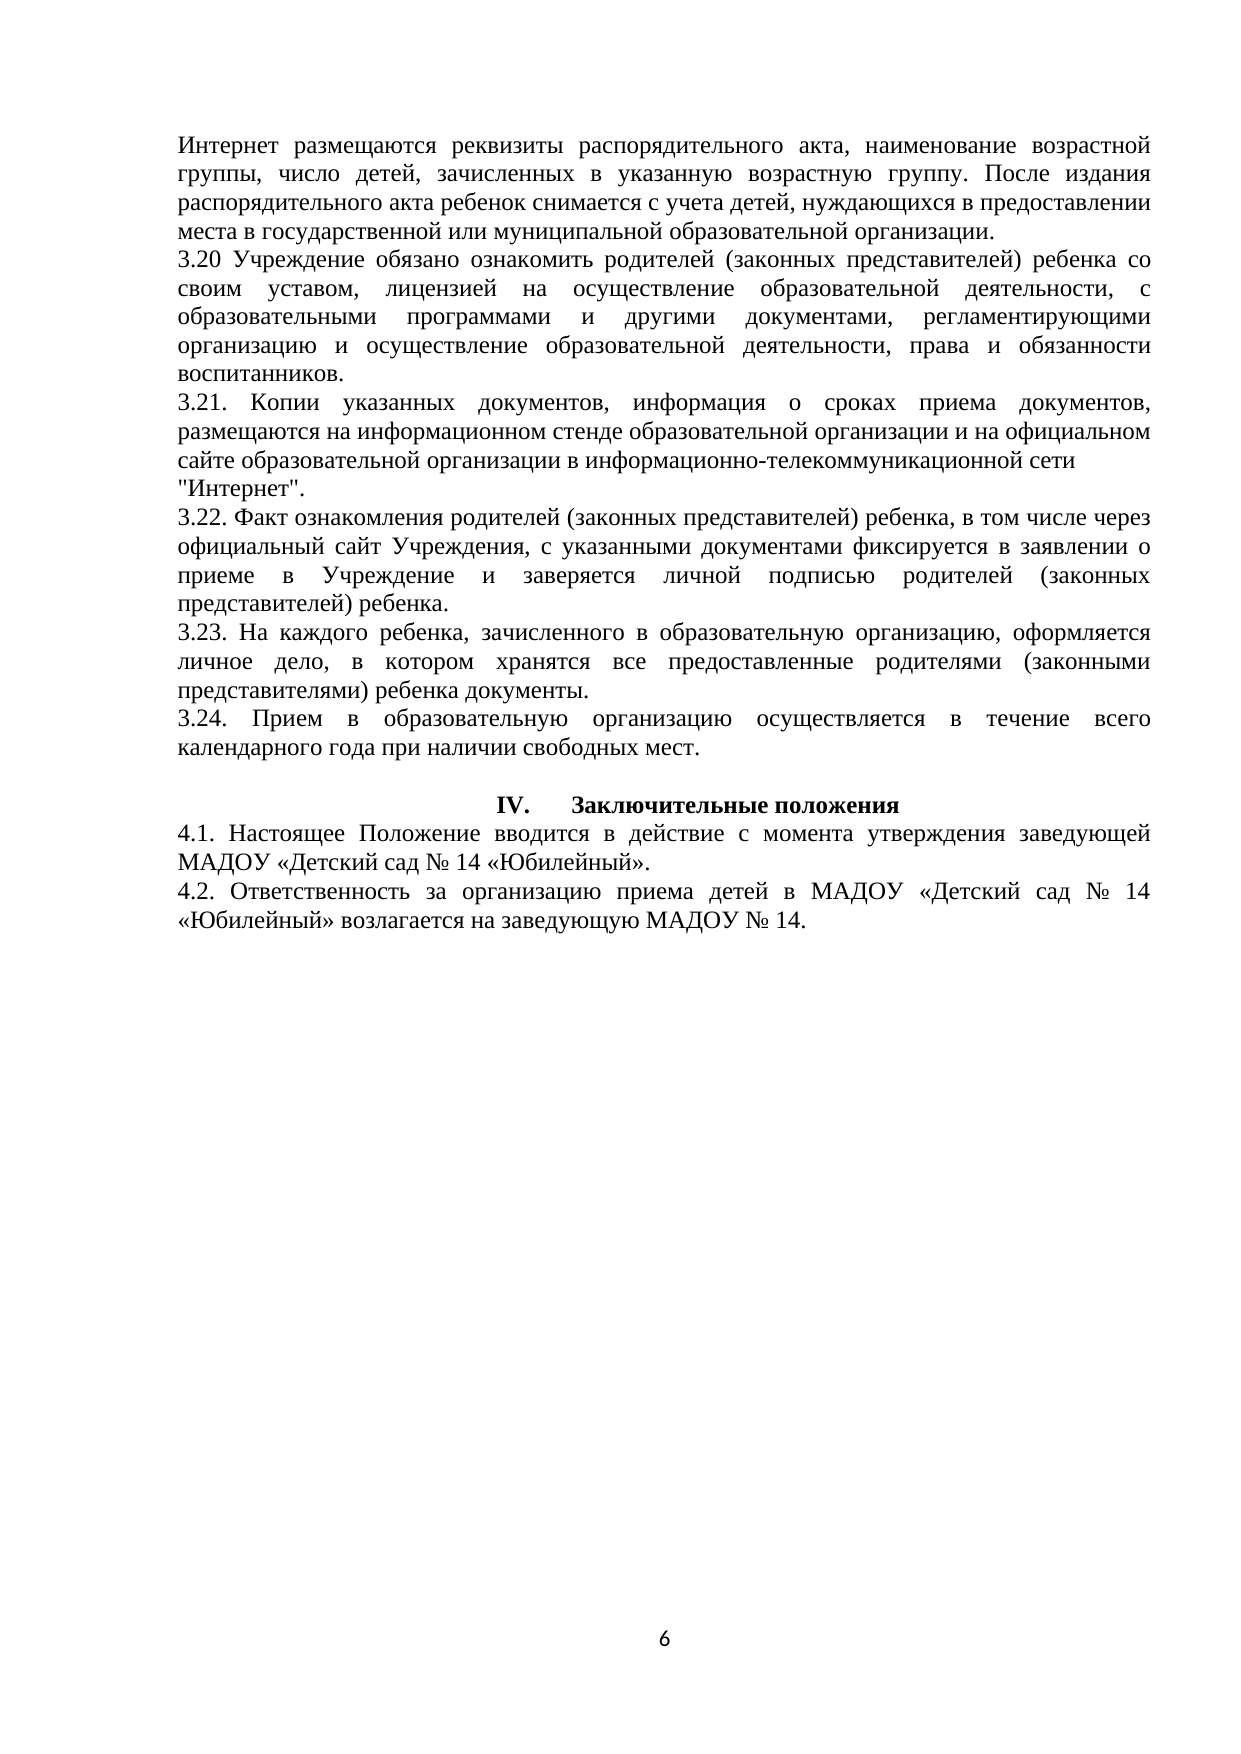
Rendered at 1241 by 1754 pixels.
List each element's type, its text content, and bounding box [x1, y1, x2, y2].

list 3.20 Учреждение обязано ознакомить родителей (законных представителей) ребенка со своим уставом, лицензией на осуществление образовательной деятельности, с образовательными программами и другими документами, регламентирующими организацию и осуществление образовательной деятельности, права и обязанности воспитанников. [177, 245, 1152, 387]
text 3.21. Копии указанных документов, информация о сроках приема документов, размещаются на информационном стенде образовательной организации и на официальном сайте образовательной организации в информационно-телекоммуникационной сети [177, 387, 1152, 474]
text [177, 130, 1152, 245]
text 3.22. Факт ознакомления родителей (законных представителей) ребенка, в том числе через официальный сайт Учреждения, с указанными документами фиксируется в заявлении о приеме в Учреждение и заверяется личной подписью родителей (законных представителей) ребенка. [177, 502, 1152, 617]
text 3.24. Прием в образовательную организацию осуществляется в течение всего календарного года при наличии свободных мест. [177, 703, 1152, 761]
list Заключительные положения [244, 790, 1152, 818]
list "Интернет". [177, 474, 1152, 502]
text 4.1. Настоящее Положение вводится в действие с момента утверждения заведующей МАДОУ «Детский сад № 14 «Юбилейный». [177, 818, 1152, 876]
text 3.23. На каждого ребенка, зачисленного в образовательную организацию, оформляется личное дело, в котором хранятся все предоставленные родителями (законными представителями) ребенка документы. [177, 617, 1152, 703]
text 4.2. Ответственность за организацию приема детей в МАДОУ «Детский сад № 14 «Юбилейный» возлагается на заведующую МАДОУ № 14. [177, 876, 1152, 933]
